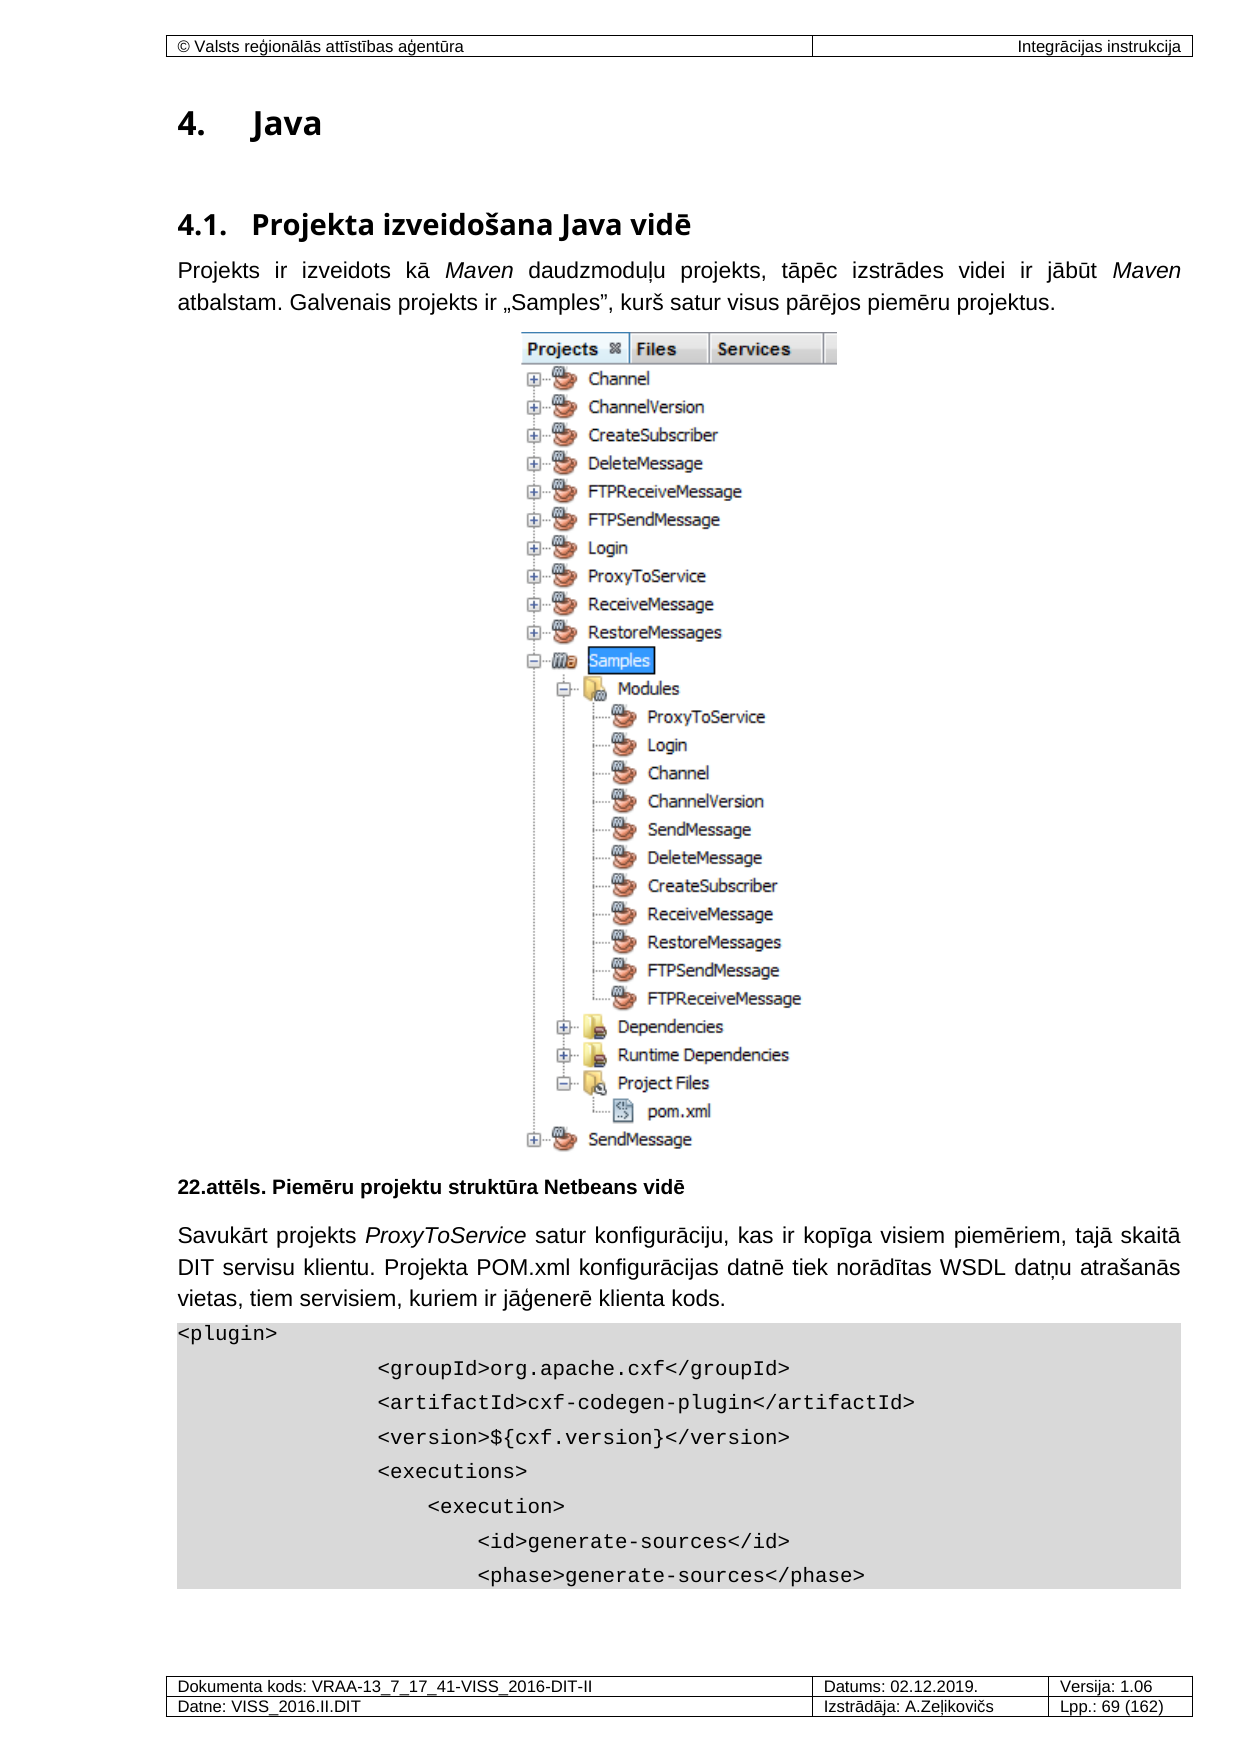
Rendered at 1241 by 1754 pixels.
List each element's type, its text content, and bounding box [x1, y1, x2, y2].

text <version>${cxf.version}</version> [177, 1427, 1181, 1451]
text <id>generate-sources</id> [177, 1531, 1181, 1554]
text Projekts ir izveidots kā Maven daudzmoduļu projekts, tāpēc izstrādes videi ir jābūt Maven atbalstam. Galvenais projekts ir „Samples”, kurš satur visus pārējos piemēru projektus. [177, 257, 1181, 315]
text <artifactId>cxf-codegen-plugin</artifactId> [177, 1392, 1181, 1416]
text <phase>generate-sources</phase> [177, 1565, 1181, 1589]
text <groupId>org.apache.cxf</groupId> [177, 1358, 1181, 1381]
picture [521, 332, 837, 1163]
text <plugin> [177, 1323, 1181, 1347]
subtitle Java [177, 100, 1181, 146]
text <execution> [177, 1496, 1181, 1520]
subtitle Projekta izveidošana Java vidē [177, 205, 1181, 244]
text Savukārt projekts ProxyToService satur konfigurāciju, kas ir kopīga visiem piemēriem, tajā skaitā DIT servisu klientu. Projekta POM.xml konfigurācijas datnē tiek norādītas WSDL datņu atrašanās vietas, tiem servisiem, kuriem ir jāģenerē klienta kods. [177, 1222, 1181, 1312]
text <executions> [177, 1461, 1181, 1485]
